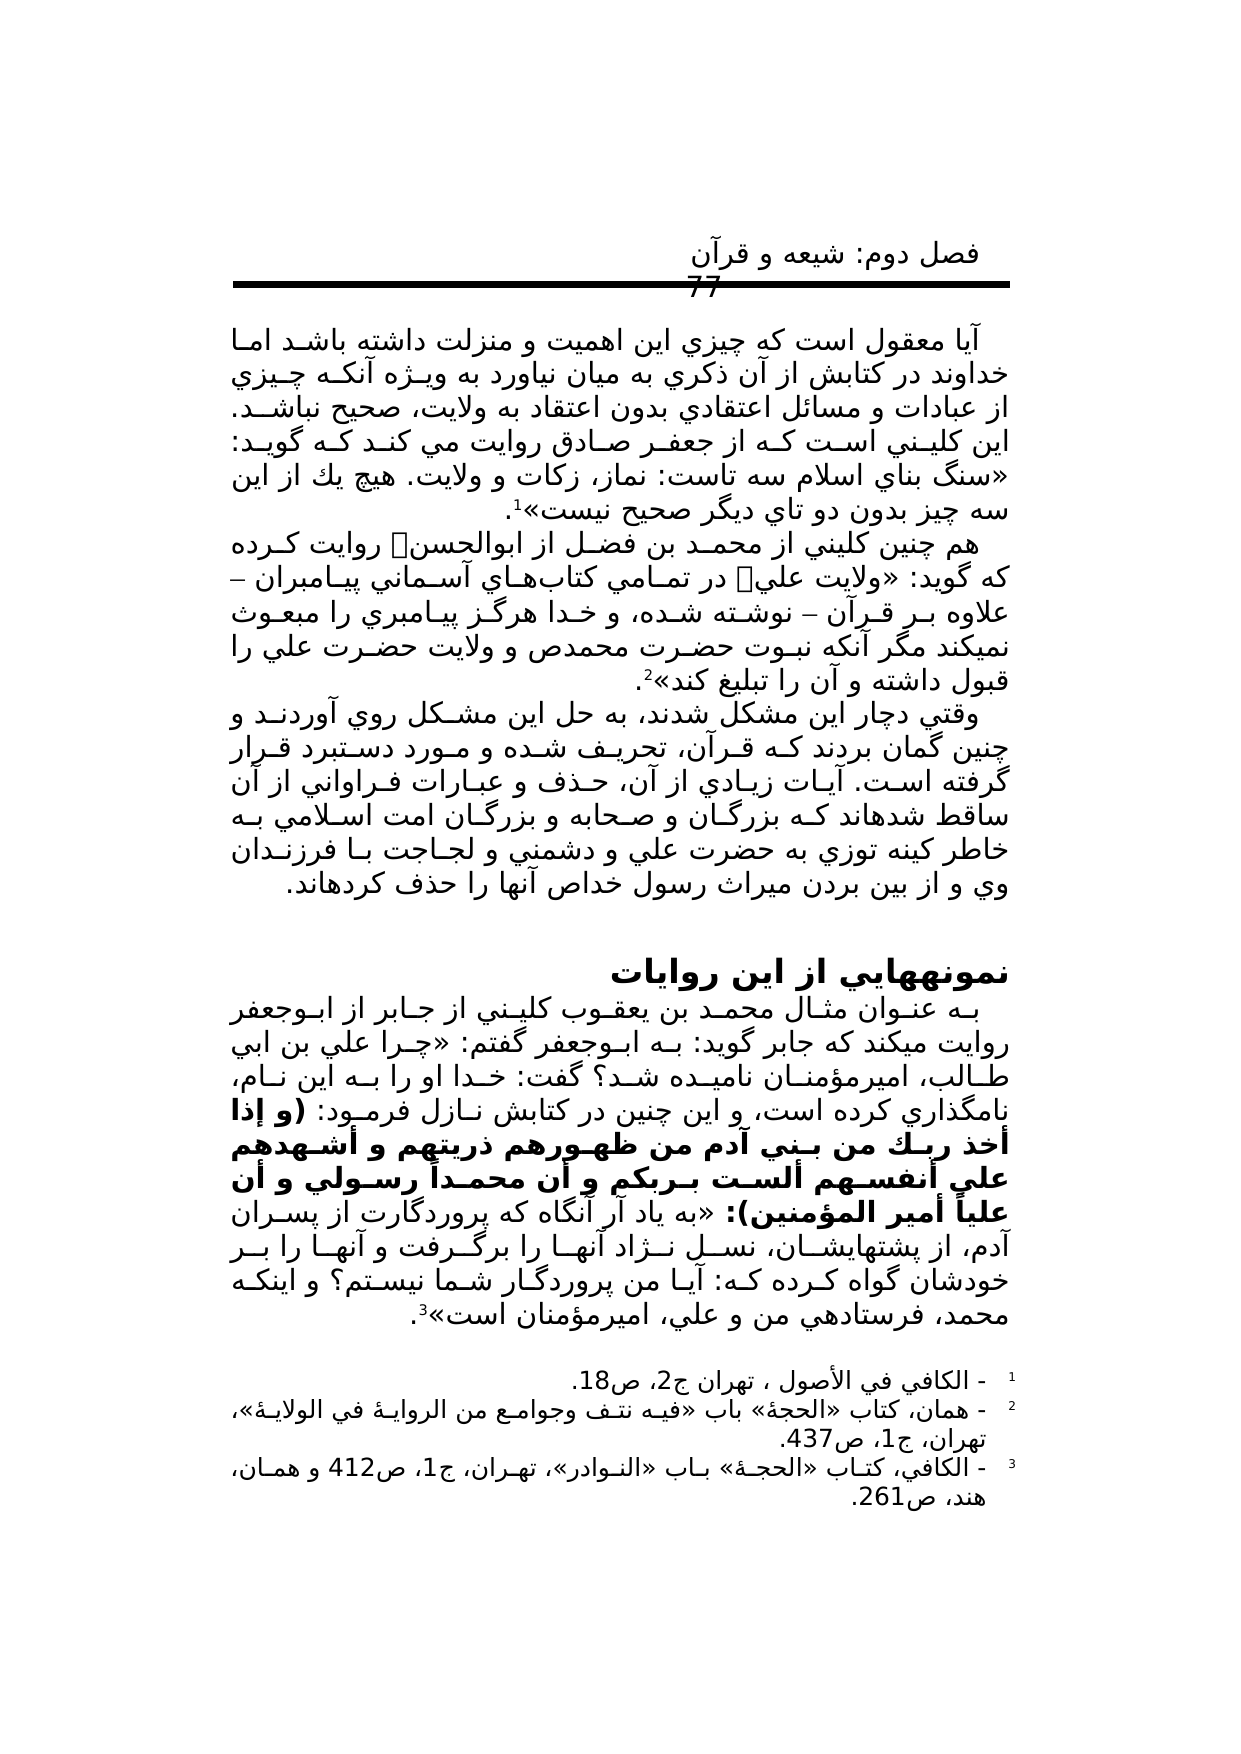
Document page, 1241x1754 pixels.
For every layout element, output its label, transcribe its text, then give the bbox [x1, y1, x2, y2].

text وقتي دچار اين مشكل شدند، به حل اين مشكل روي آوردند و چنين گمان بردند كه قرآن، تحريف شده و مورد دستبرد قرار گرفته است. آيات زيادي از آن، حذف و عبارات فراواني از آن ساقط شده‎اند كه بزرگان و صحابه و بزرگان امت اسلامي به خاطر كينه توزي به حضرت علي و دشمني و لجاجت با فرزندان وي و از بين بردن ميراث رسول خداص آنها را حذف كرده‎اند. [230, 697, 1010, 901]
text به عنوان مثال محمد بن يعقوب كليني از جابر از ابوجعفر روايت مي‎كند كه جابر گويد: به ابوجعفر گفتم: «چرا علي بن ابي طالب، اميرمؤمنان ناميده شد؟ گفت: خدا او را به اين نام، نامگذاري كرده است، و اين چنين در كتابش نازل فرمود: (و إذا أخذ ربك من بني آدم من ظهورهم ذريتهم و أشهدهم علي أنفسهم ألست بربكم و أن محمداً رسولي و أن علياً أمير المؤمنين): «به ياد آر آنگاه كه پروردگارت از پسران آدم، از پشت‎هايشان، نسل نژاد آنها را برگرفت و آنها را بر خودشان گواه كرده كه: آيا من پروردگار شما نيستم؟ و اينكه محمد، فرستاده‎ي من و علي، اميرمؤمنان است». [230, 992, 1010, 1331]
text نمونه‎هايي از اين روايات [230, 953, 1010, 992]
text آيا معقول است كه چيزي اين اهميت و منزلت داشته باشد اما خداوند در كتابش از آن ذكري به ميان نياورد به ويژه آنكه چيزي از عبادات و مسائل اعتقادي بدون اعتقاد به ولايت، صحيح نباشد. اين كليني است كه از جعفر صادق روايت مي كند كه گويد: «سنگ بناي اسلام سه تاست: نماز، زكات و ولايت. هيچ يك از اين سه چيز بدون دو تاي ديگر صحيح نيست». [230, 323, 1010, 527]
text هم چنين كليني از محمد بن فضل از ابوالحسن روايت كرده كه گويد: «ولايت علي در تمامي كتاب‌هاي آسماني پيامبران –علاوه بر قرآن – نوشته شده، و خدا هرگز پيامبري را مبعوث نمي‎كند مگر آنكه نبوت حضرت محمدص و ولايت حضرت علي را قبول داشته و آن را تبليغ كند». [230, 527, 1010, 697]
